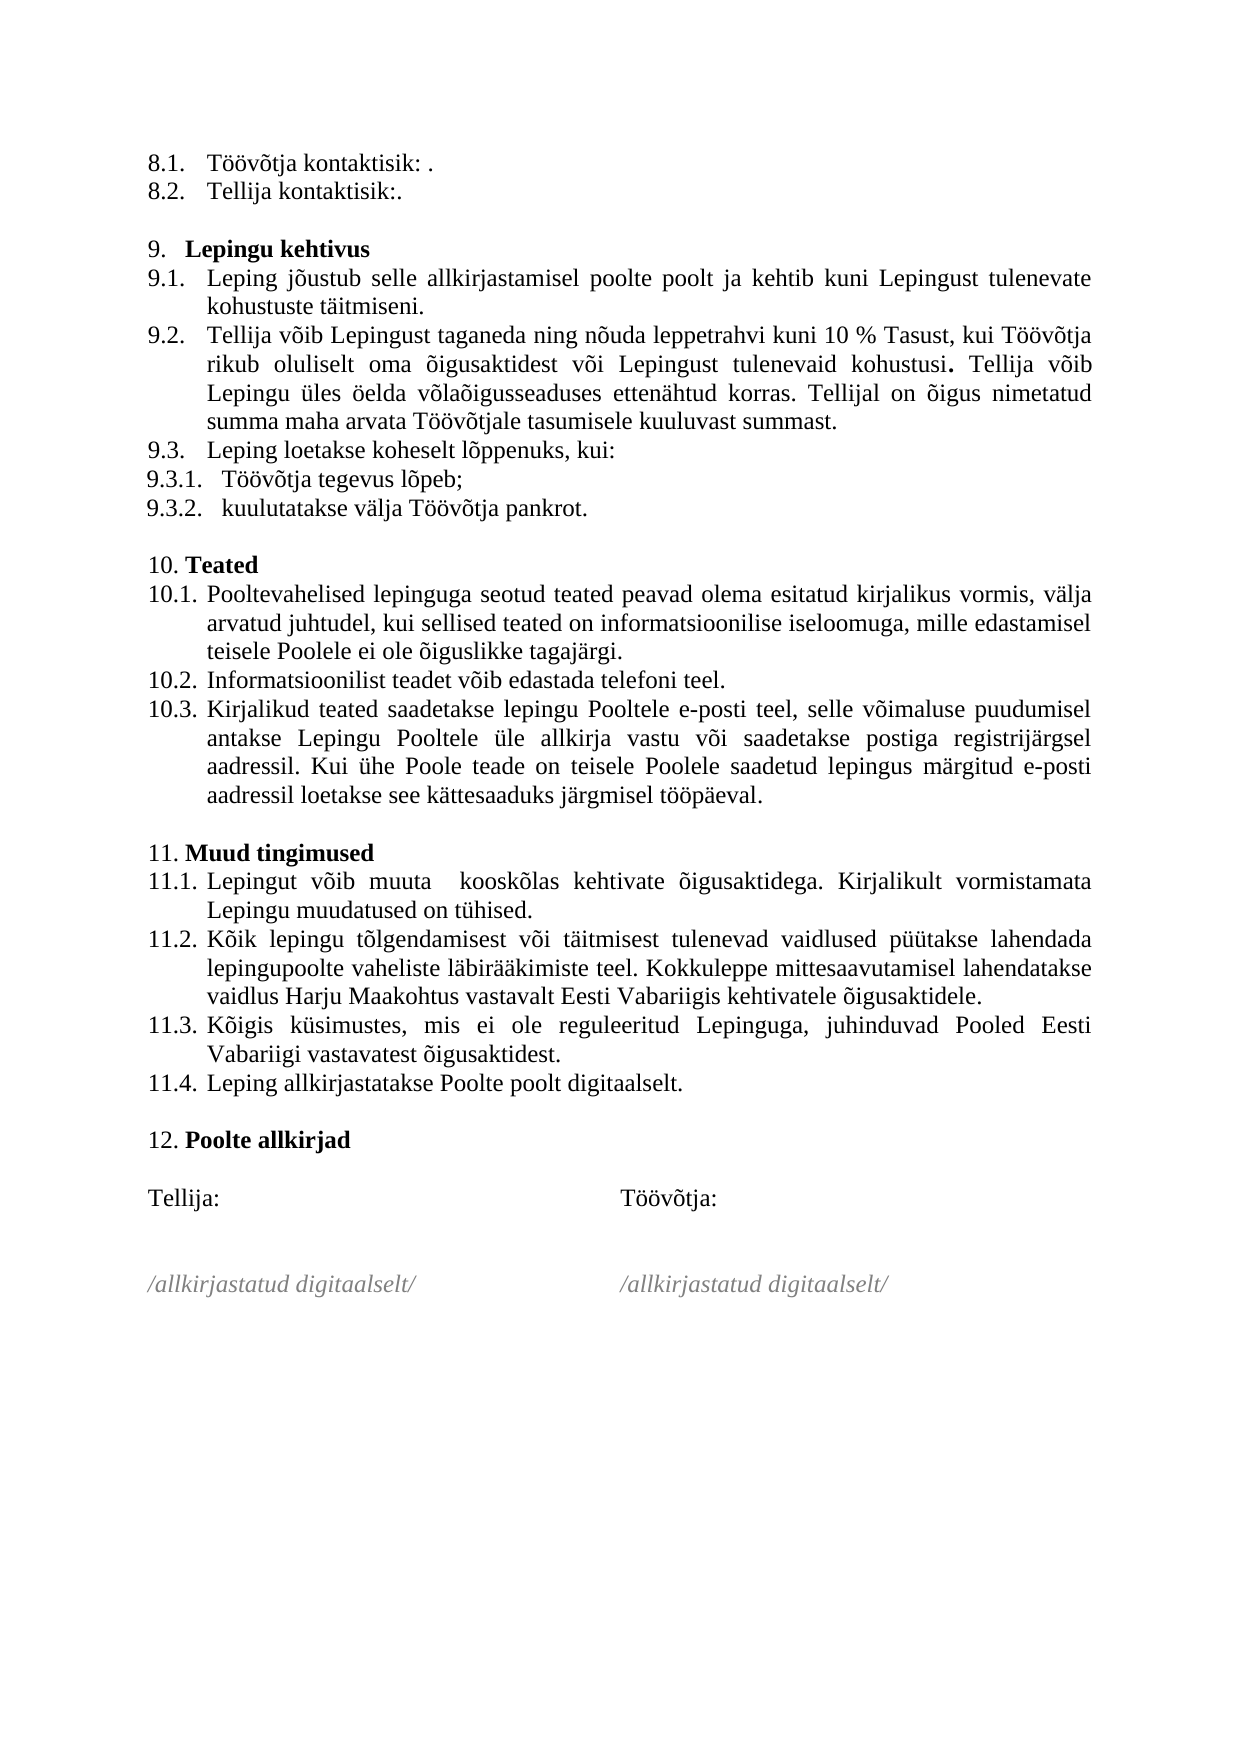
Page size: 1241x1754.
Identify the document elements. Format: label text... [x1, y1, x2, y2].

text Leping allkirjastatakse Poolte poolt digitaalselt. [148, 1068, 1093, 1096]
text Leping jõustub selle allkirjastamisel poolte poolt ja kehtib kuni Lepingust tulenevate kohustuste täitmiseni. [148, 263, 1093, 320]
text Informatsioonilist teadet võib edastada telefoni teel. [148, 665, 1093, 694]
text Tellija võib Lepingust taganeda ning nõuda leppetrahvi kuni 10 % Tasust, kui Töövõtja rikub oluliselt oma õigusaktidest või Lepingust tulenevaid kohustusi. Tellija võib Lepingu üles öelda võlaõigusseaduses ettenähtud korras. Tellijal on õigus nimetatud summa maha arvata Töövõtjale tasumisele kuuluvast summast. [148, 320, 1093, 435]
text kuulutatakse välja Töövõtja pankrot. [146, 493, 1093, 521]
text Teated [148, 550, 1093, 579]
text Pooltevahelised lepinguga seotud teated peavad olema esitatud kirjalikus vormis, välja arvatud juhtudel, kui sellised teated on informatsioonilise iseloomuga, mille edastamisel teisele Poolele ei ole õiguslikke tagajärgi. [148, 579, 1093, 665]
list /allkirjastatud digitaalselt/ /allkirjastatud digitaalselt/ [148, 1269, 1147, 1298]
text Leping loetakse koheselt lõppenuks, kui: [148, 435, 1093, 464]
text Poolte allkirjad [148, 1125, 1093, 1154]
text Tellija kontaktisik:. [148, 176, 1093, 205]
text Tellija: Töövõtja: [148, 1183, 1147, 1211]
text Kirjalikud teated saadetakse lepingu Pooltele e-posti teel, selle võimaluse puudumisel antakse Lepingu Pooltele üle allkirja vastu või saadetakse postiga registrijärgsel aadressil. Kui ühe Poole teade on teisele Poolele saadetud lepingus märgitud e-posti aadressil loetakse see kättesaaduks järgmisel tööpäeval. [148, 694, 1093, 809]
text Kõigis küsimustes, mis ei ole reguleeritud Lepinguga, juhinduvad Pooled Eesti Vabariigi vastavatest õigusaktidest. [148, 1010, 1093, 1068]
text Töövõtja kontaktisik: . [148, 148, 1093, 176]
text Lepingu kehtivus [148, 234, 1093, 263]
text Kõik lepingu tõlgendamisest või täitmisest tulenevad vaidlused püütakse lahendada lepingupoolte vaheliste läbirääkimiste teel. Kokkuleppe mittesaavutamisel lahendatakse vaidlus Harju Maakohtus vastavalt Eesti Vabariigis kehtivatele õigusaktidele. [148, 924, 1093, 1010]
text Lepingut võib muuta kooskõlas kehtivate õigusaktidega. Kirjalikult vormistamata Lepingu muudatused on tühised. [148, 866, 1093, 924]
text Muud tingimused [148, 838, 1093, 866]
text Töövõtja tegevus lõpeb; [146, 464, 1093, 493]
